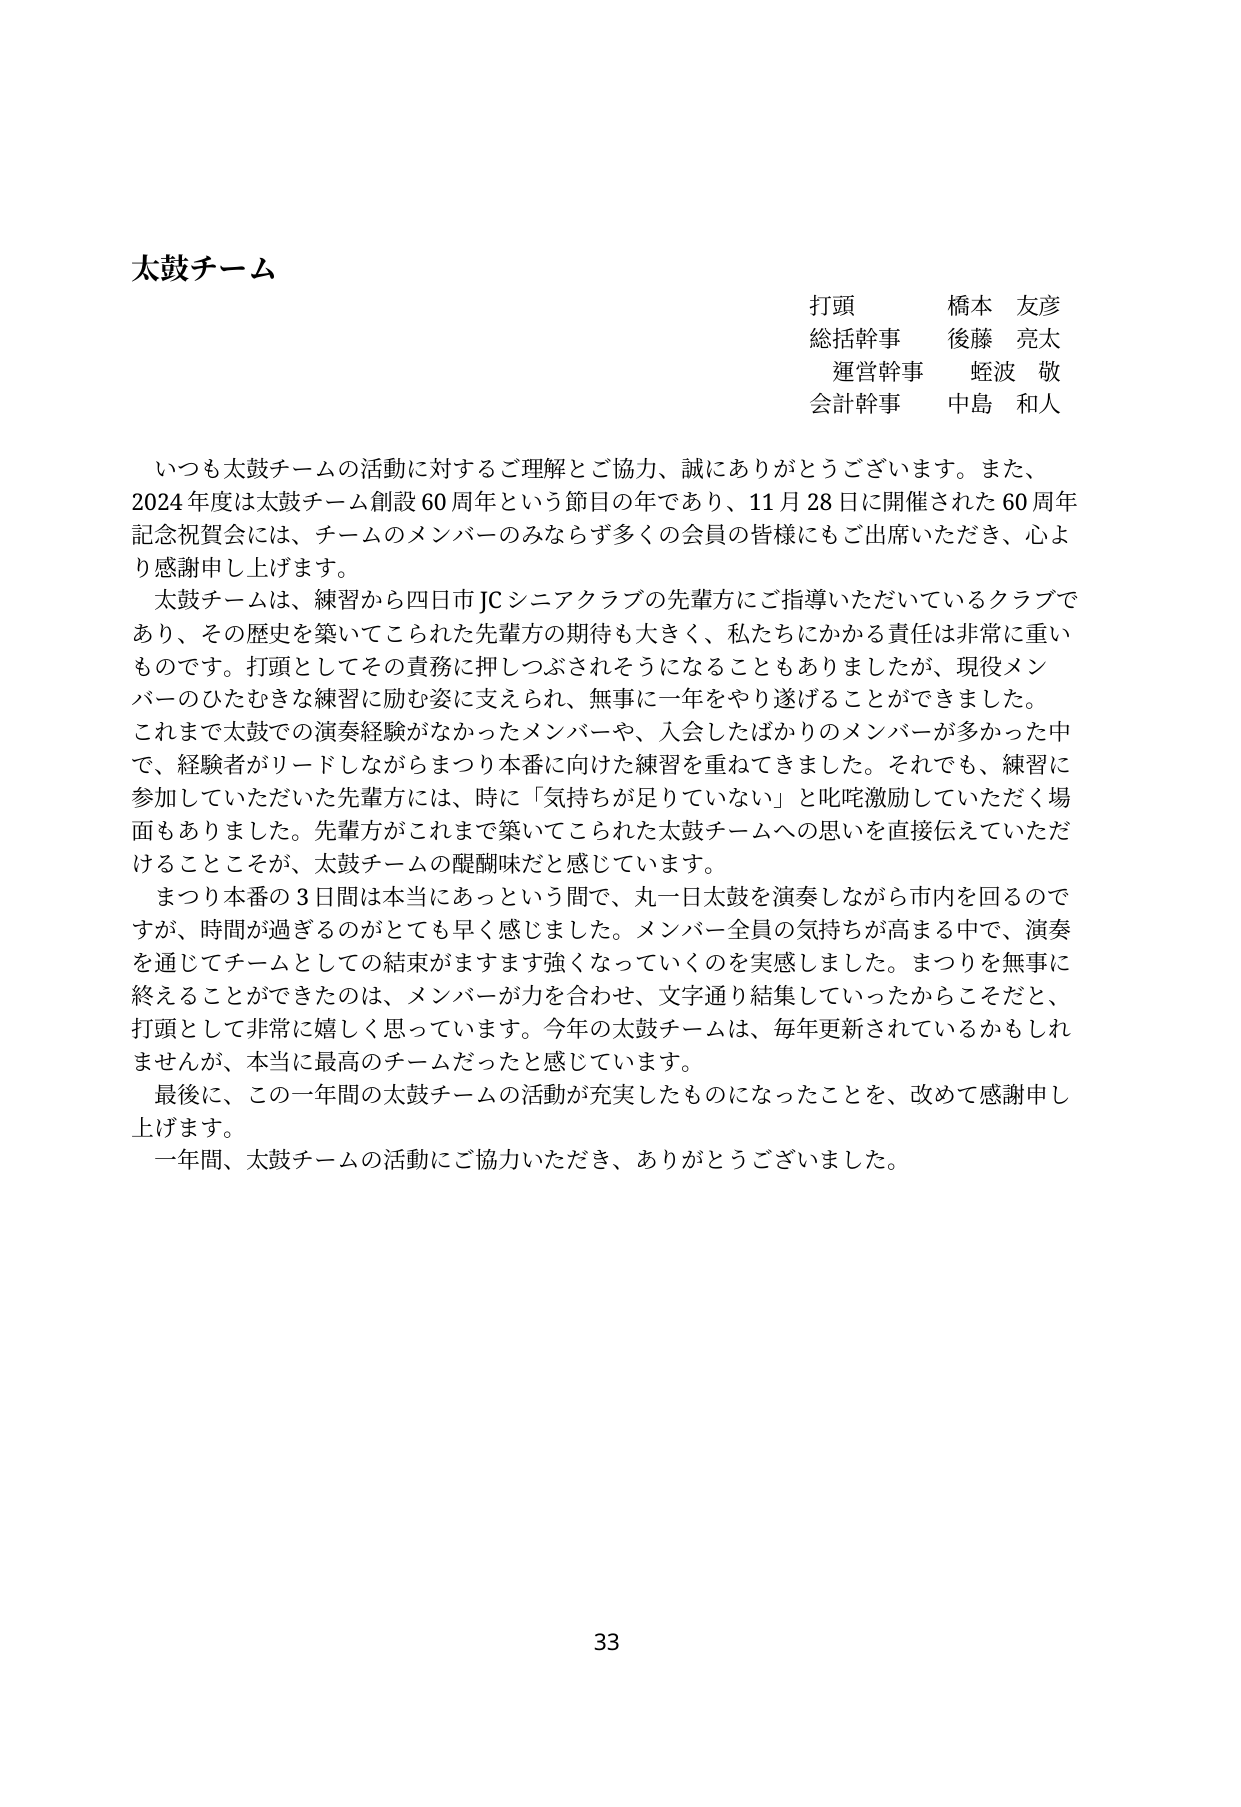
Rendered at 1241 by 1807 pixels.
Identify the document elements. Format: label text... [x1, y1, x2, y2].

text 会計幹事 中島 和人 [131, 387, 1061, 419]
text まつり本番の3日間は本当にあっという間で、丸一日太鼓を演奏しながら市内を回るのですが、時間が過ぎるのがとても早く感じました。メンバー全員の気持ちが高まる中で、演奏を通じてチームとしての結束がますます強くなっていくのを実感しました。まつりを無事に終えることができたのは、メンバーが力を合わせ、文字通り結集していったからこそだと、打頭として非常に嬉しく思っています。今年の太鼓チームは、毎年更新されているかもしれませんが、本当に最高のチームだったと感じています。 [131, 879, 1082, 1077]
text いつも太鼓チームの活動に対するご理解とご協力、誠にありがとうございます。また、2024年度は太鼓チーム創設60周年という節目の年であり、11月28日に開催された60周年記念祝賀会には、チームのメンバーのみならず多くの会員の皆様にもご出席いただき、心より感謝申し上げます。 [131, 451, 1082, 583]
text これまで太鼓での演奏経験がなかったメンバーや、入会したばかりのメンバーが多かった中で、経験者がリードしながらまつり本番に向けた練習を重ねてきました。それでも、練習に参加していただいた先輩方には、時に「気持ちが足りていない」と叱咤激励していただく場面もありました。先輩方がこれまで築いてこられた太鼓チームへの思いを直接伝えていただけることこそが、太鼓チームの醍醐味だと感じています。 [131, 714, 1082, 879]
text 運営幹事 蛭波 敬 [131, 354, 1061, 387]
text 打頭 橋本 友彦 [131, 288, 1061, 321]
text 太鼓チーム [131, 246, 1082, 288]
text 最後に、この一年間の太鼓チームの活動が充実したものになったことを、改めて感謝申し上げます。 一年間、太鼓チームの活動にご協力いただき、ありがとうございました。 [131, 1077, 1082, 1176]
text 総括幹事 後藤 亮太 [131, 321, 1061, 354]
text 太鼓チームは、練習から四日市JCシニアクラブの先輩方にご指導いただいているクラブであり、その歴史を築いてこられた先輩方の期待も大きく、私たちにかかる責任は非常に重いものです。打頭としてその責務に押しつぶされそうになることもありましたが、現役メンバーのひたむきな練習に励む姿に支えられ、無事に一年をやり遂げることができました。 [131, 583, 1082, 714]
